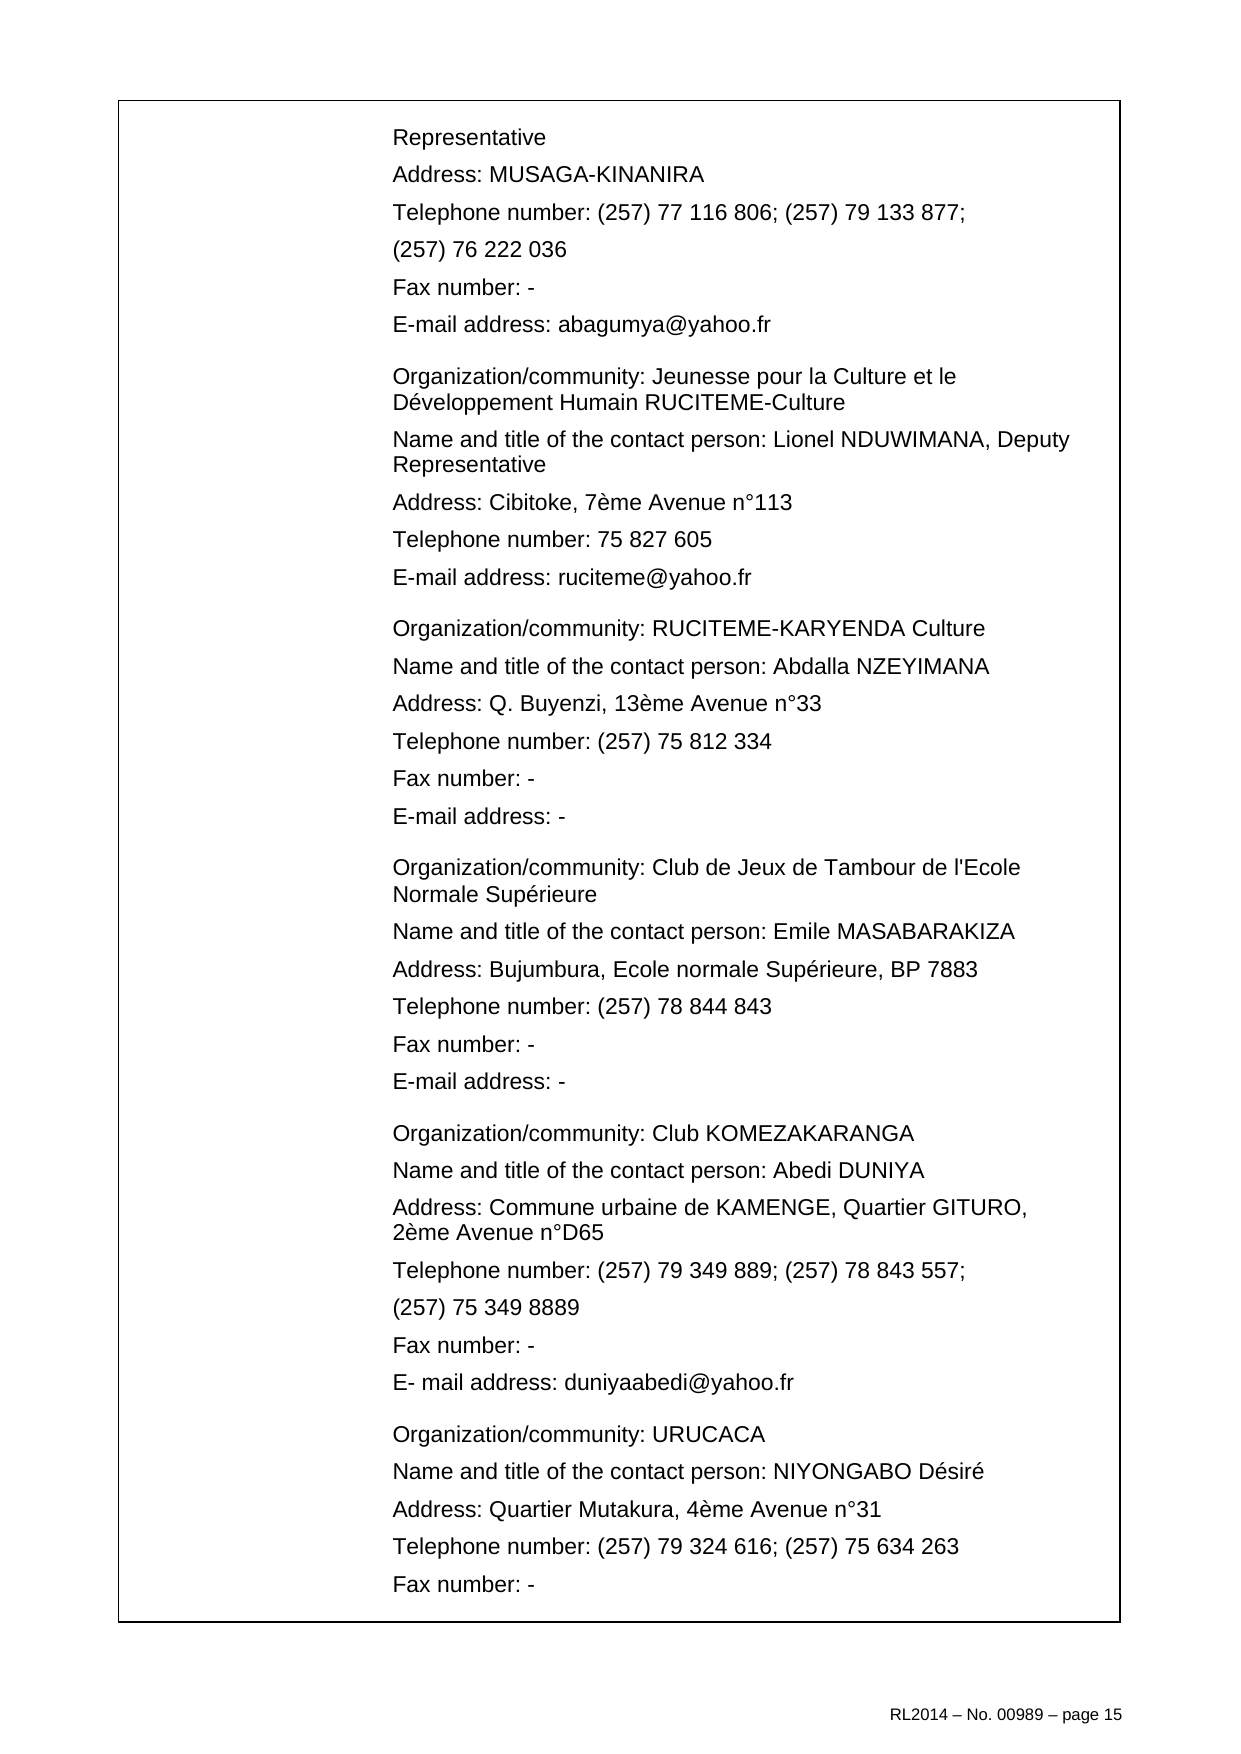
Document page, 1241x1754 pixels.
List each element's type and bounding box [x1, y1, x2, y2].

table_cell [119, 101, 1119, 1621]
